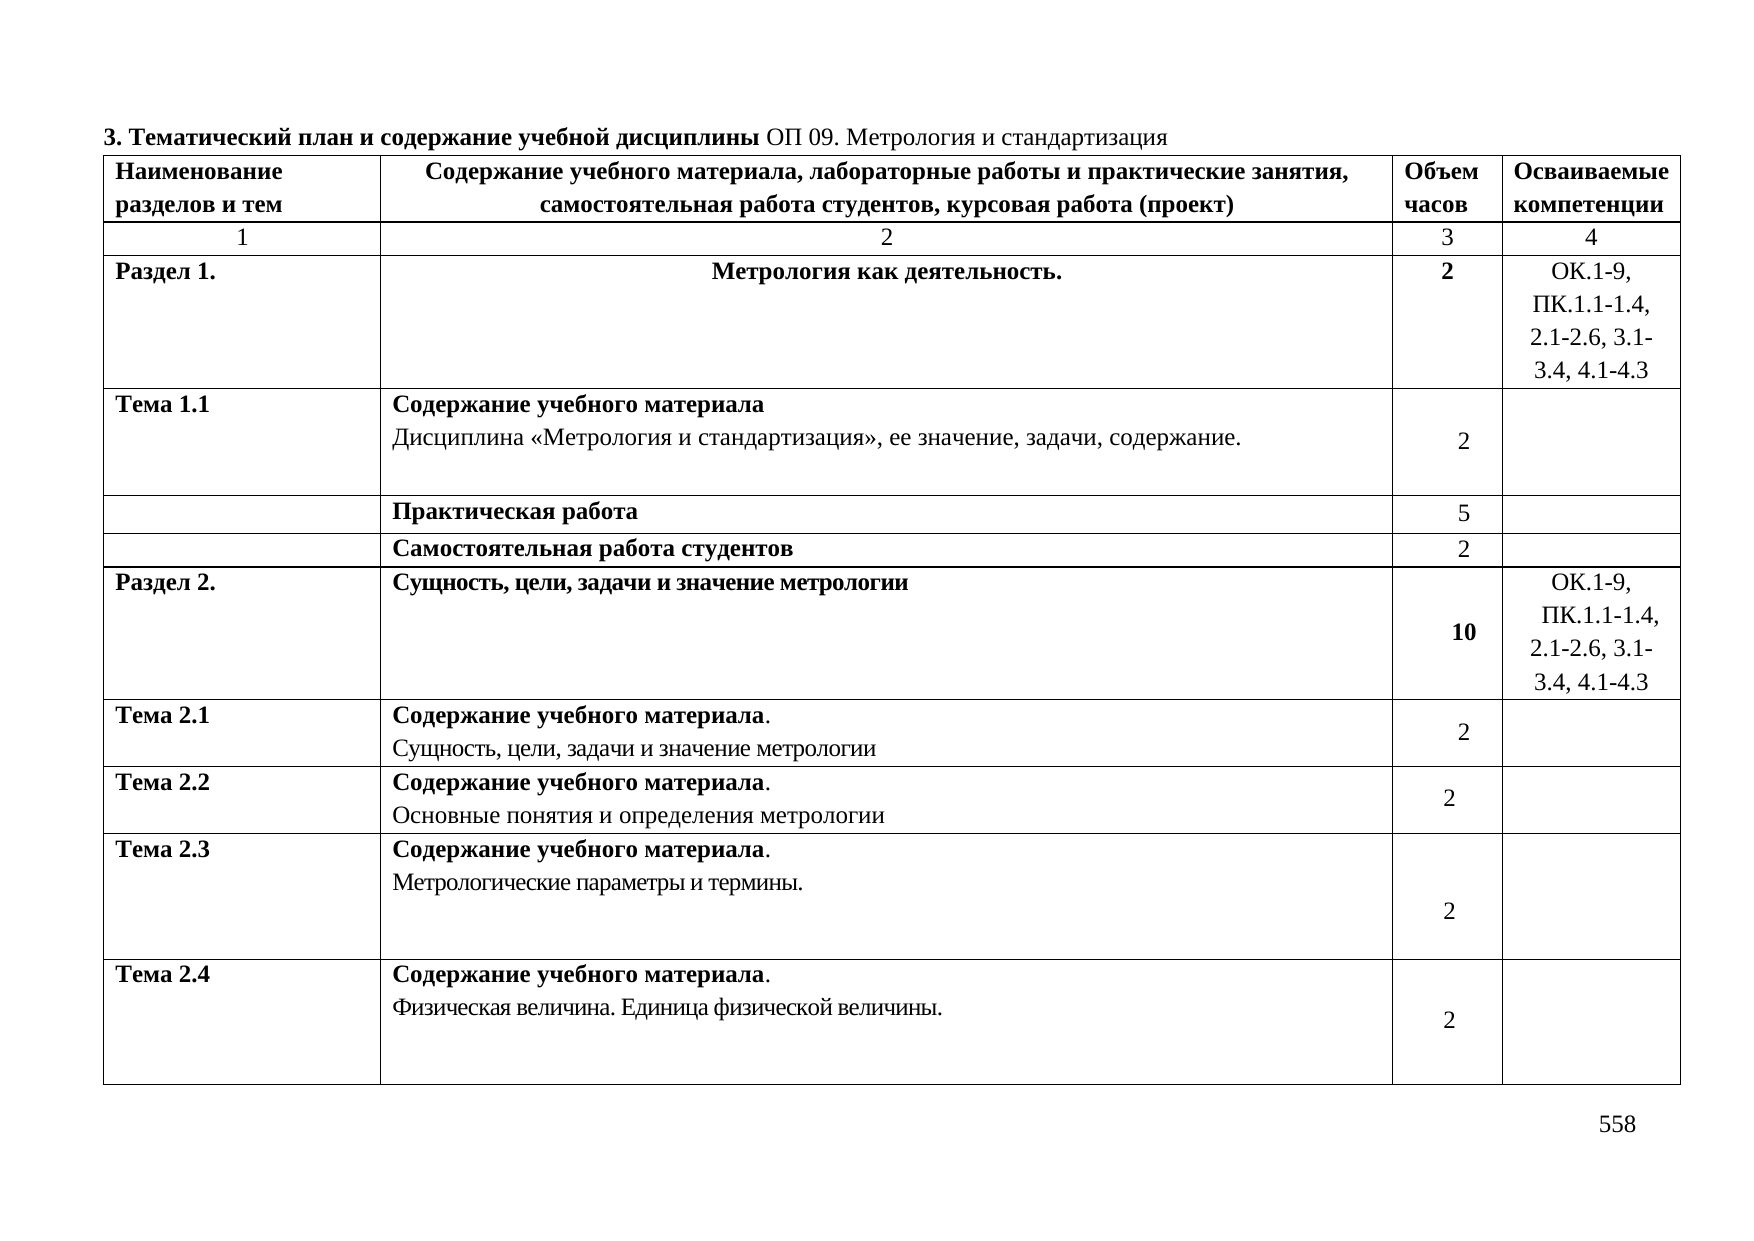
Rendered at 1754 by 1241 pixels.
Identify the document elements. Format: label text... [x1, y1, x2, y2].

table_cell Содержание учебного материала. Метрологические параметры и термины. [381, 834, 1392, 958]
table_cell [1503, 389, 1680, 495]
table_cell 2 [1393, 700, 1502, 766]
table_cell 2 [1393, 834, 1502, 958]
table_cell [104, 534, 380, 566]
table_cell 2 [1393, 256, 1502, 388]
table_cell Тема 2.2 [104, 767, 380, 833]
table_cell Практическая работа [381, 496, 1392, 532]
table_cell 1 [104, 223, 380, 255]
table_cell Тема 2.3 [104, 834, 380, 958]
table_cell 4 [1503, 223, 1680, 255]
table_cell Тема 1.1 [104, 389, 380, 495]
table_cell 2 [1393, 534, 1502, 566]
table_cell Самостоятельная работа студентов [381, 534, 1392, 566]
table_cell ОК.1-9, ПК.1.1-1.4, 2.1-2.6, 3.1-3.4, 4.1-4.3 [1503, 256, 1680, 388]
table_cell 2 [1393, 389, 1502, 495]
table_header Осваиваемые компетенции [1503, 156, 1680, 221]
table_header Наименование разделов и тем [104, 156, 380, 221]
table_cell Содержание учебного материала Дисциплина «Метрология и стандартизация», ее значение, задачи, содержание. [381, 389, 1392, 495]
table_cell 3 [1393, 223, 1502, 255]
table_cell [1503, 534, 1680, 566]
table_cell 2 [381, 223, 1392, 255]
table_cell [104, 496, 380, 532]
table_header Объем часов [1393, 156, 1502, 221]
table_cell 10 [1393, 568, 1502, 699]
table_cell [1503, 960, 1680, 1084]
table_cell [1503, 834, 1680, 958]
text 3. Тематический план и содержание учебной дисциплины ОП 09. Метрология и стандартизация [103, 122, 1636, 150]
table_cell 2 [1393, 960, 1502, 1084]
table_cell Метрология как деятельность. [381, 256, 1392, 388]
table_cell [1503, 496, 1680, 532]
table_cell Содержание учебного материала. Основные понятия и определения метрологии [381, 767, 1392, 833]
table_cell Тема 2.4 [104, 960, 380, 1084]
table_cell Тема 2.1 [104, 700, 380, 766]
table_cell ОК.1-9, ПК.1.1-1.4, 2.1-2.6, 3.1-3.4, 4.1-4.3 [1503, 568, 1680, 699]
table_cell [1503, 700, 1680, 766]
table_cell Содержание учебного материала. Физическая величина. Единица физической величины. [381, 960, 1392, 1084]
table_cell Содержание учебного материала. Сущность, цели, задачи и значение метрологии [381, 700, 1392, 766]
table_cell 2 [1393, 767, 1502, 833]
table_cell 5 [1393, 496, 1502, 532]
table_cell Раздел 2. [104, 568, 380, 699]
table_cell Сущность, цели, задачи и значение метрологии [381, 568, 1392, 699]
table_cell Раздел 1. [104, 256, 380, 388]
table_header Содержание учебного материала, лабораторные работы и практические занятия, самостоятельная работа студентов, курсовая работа (проект) [381, 156, 1392, 221]
table_cell [1503, 767, 1680, 833]
